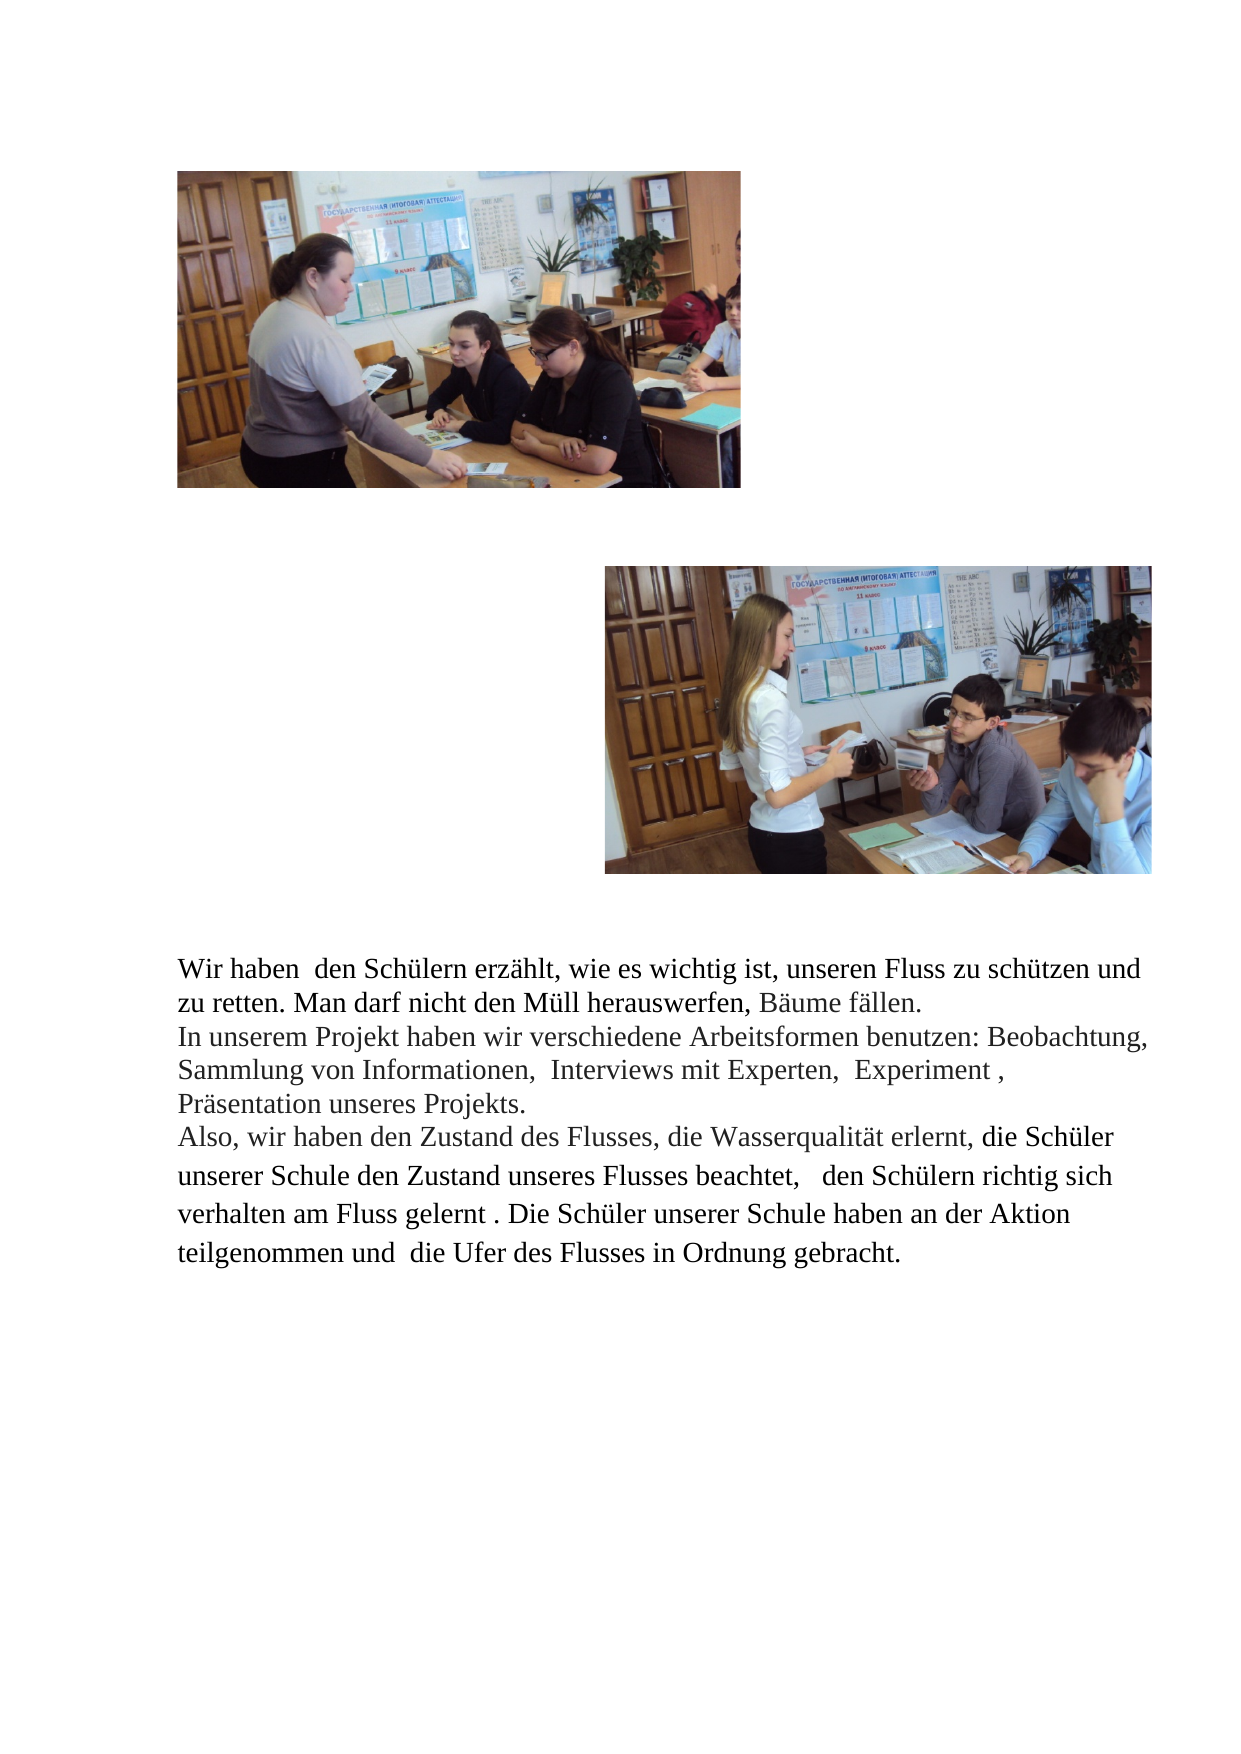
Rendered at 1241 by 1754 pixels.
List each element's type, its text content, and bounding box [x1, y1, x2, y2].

picture [177, 171, 741, 488]
text In unserem Projekt haben wir verschiedene Arbeitsformen benutzen: Beobachtung, [177, 1019, 1152, 1052]
text Sammlung von Informationen, Interviews mit Experten, Experiment , Präsentation unseres Projekts. [177, 1052, 1152, 1119]
text Also, wir haben den Zustand des Flusses, die Wasserqualität erlernt, die Schüler unserer Schule den Zustand unseres Flusses beachtet, den Schülern richtig sich verhalten am Fluss gelernt . Die Schüler unserer Schule haben an der Aktion teilgenommen und die Ufer des Flusses in Ordnung gebracht. [177, 1119, 1152, 1268]
picture [604, 566, 1152, 874]
text Wir haben den Schülern erzählt, wie es wichtig ist, unseren Fluss zu schützen und zu retten. Man darf nicht den Müll herauswerfen, Bäume fällen. [177, 952, 1152, 1019]
